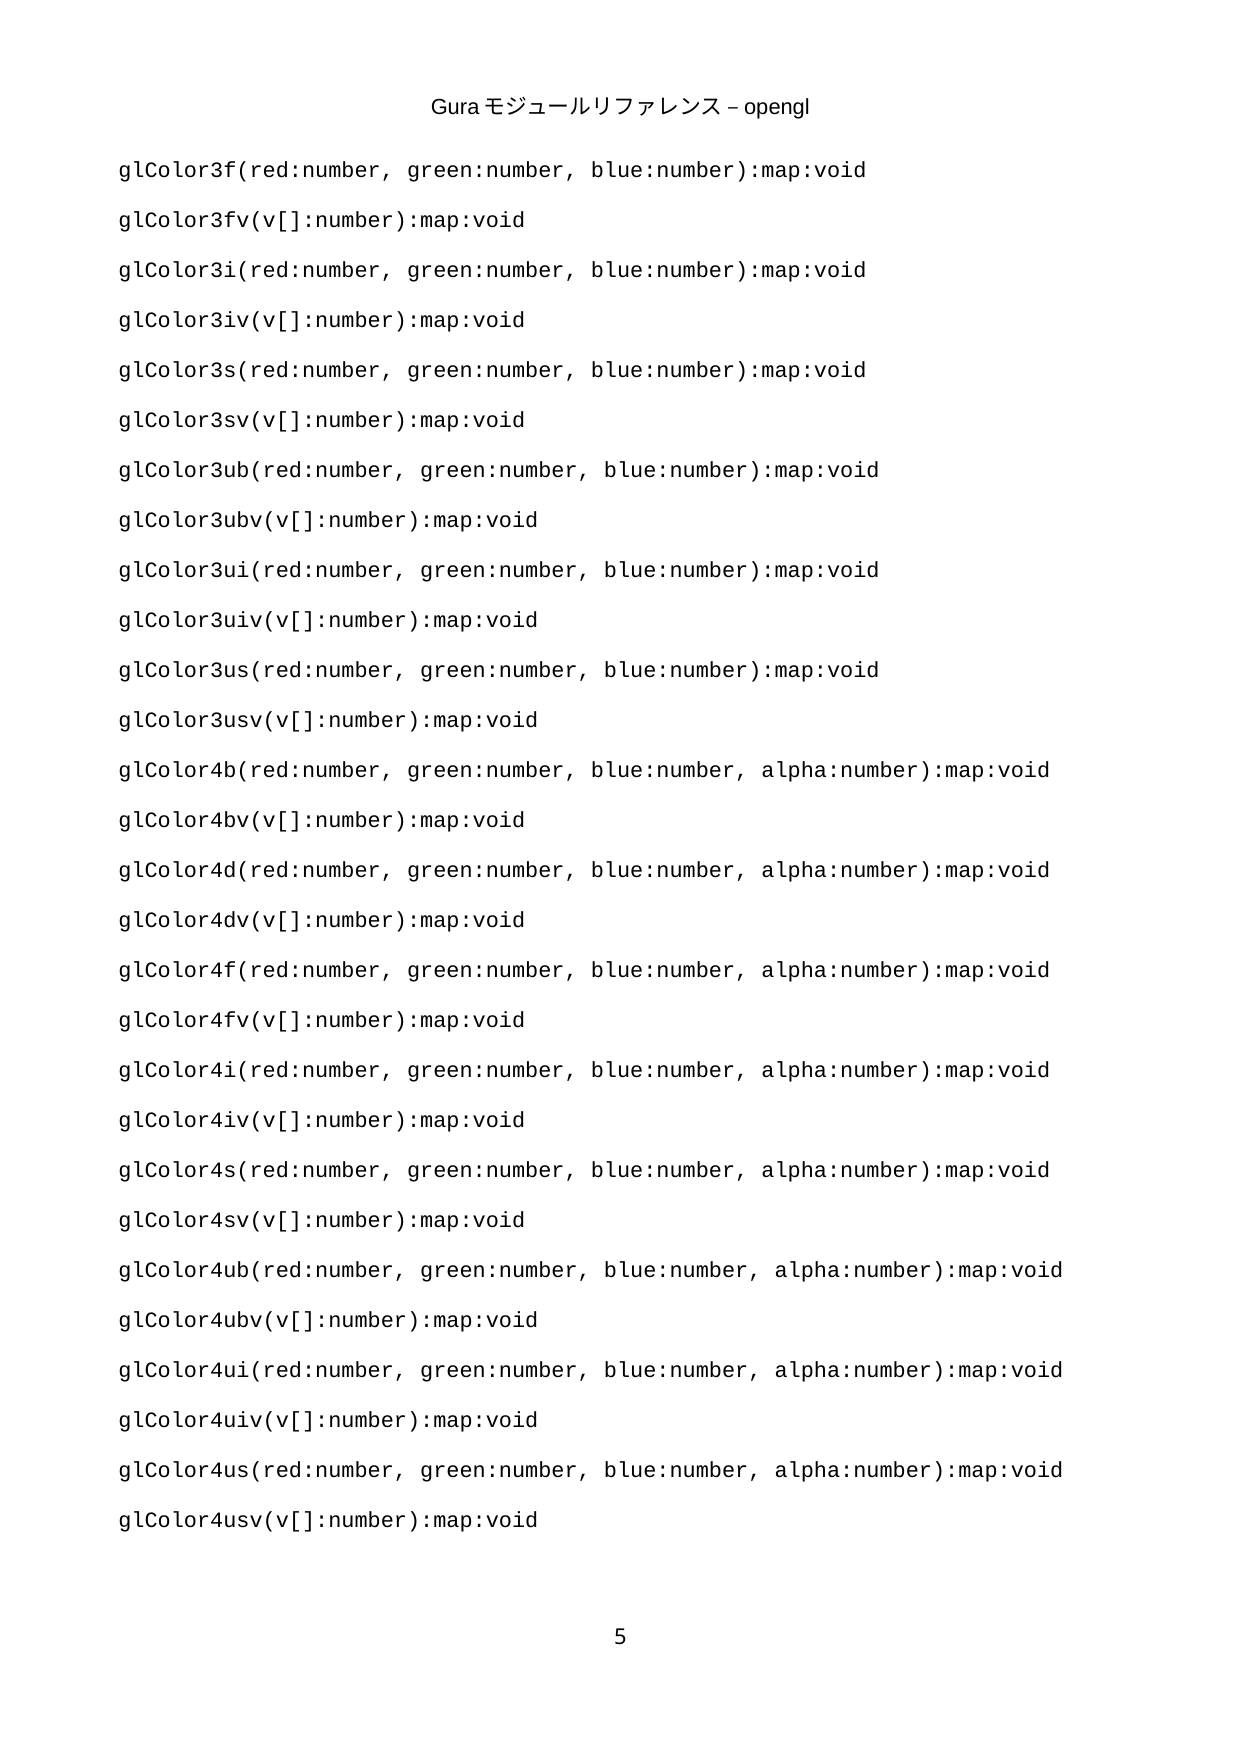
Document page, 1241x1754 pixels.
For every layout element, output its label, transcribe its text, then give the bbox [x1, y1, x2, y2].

text glColor3s(red:number, green:number, blue:number):map:void [118, 353, 1122, 391]
text glColor4ui(red:number, green:number, blue:number, alpha:number):map:void [118, 1353, 1122, 1391]
text glColor4uiv(v[]:number):map:void [118, 1403, 1122, 1441]
text glColor4s(red:number, green:number, blue:number, alpha:number):map:void [118, 1153, 1122, 1191]
text glColor4fv(v[]:number):map:void [118, 1003, 1122, 1041]
text glColor4bv(v[]:number):map:void [118, 803, 1122, 841]
text glColor3sv(v[]:number):map:void [118, 403, 1122, 441]
text glColor4dv(v[]:number):map:void [118, 903, 1122, 941]
text glColor4iv(v[]:number):map:void [118, 1103, 1122, 1141]
text glColor3iv(v[]:number):map:void [118, 303, 1122, 341]
text glColor3ub(red:number, green:number, blue:number):map:void [118, 453, 1122, 491]
text glColor3f(red:number, green:number, blue:number):map:void [118, 153, 1122, 191]
text glColor4usv(v[]:number):map:void [118, 1503, 1122, 1541]
text glColor3ubv(v[]:number):map:void [118, 503, 1122, 541]
text glColor4f(red:number, green:number, blue:number, alpha:number):map:void [118, 953, 1122, 991]
text glColor4ub(red:number, green:number, blue:number, alpha:number):map:void [118, 1253, 1122, 1291]
text glColor3ui(red:number, green:number, blue:number):map:void [118, 553, 1122, 591]
text glColor4d(red:number, green:number, blue:number, alpha:number):map:void [118, 853, 1122, 891]
text glColor3uiv(v[]:number):map:void [118, 603, 1122, 641]
text glColor3us(red:number, green:number, blue:number):map:void [118, 653, 1122, 691]
text glColor4sv(v[]:number):map:void [118, 1203, 1122, 1241]
text glColor4us(red:number, green:number, blue:number, alpha:number):map:void [118, 1453, 1122, 1491]
text glColor3usv(v[]:number):map:void [118, 703, 1122, 741]
text glColor4i(red:number, green:number, blue:number, alpha:number):map:void [118, 1053, 1122, 1091]
text glColor4b(red:number, green:number, blue:number, alpha:number):map:void [118, 753, 1122, 791]
text glColor3i(red:number, green:number, blue:number):map:void [118, 253, 1122, 291]
text glColor4ubv(v[]:number):map:void [118, 1303, 1122, 1341]
text glColor3fv(v[]:number):map:void [118, 203, 1122, 241]
